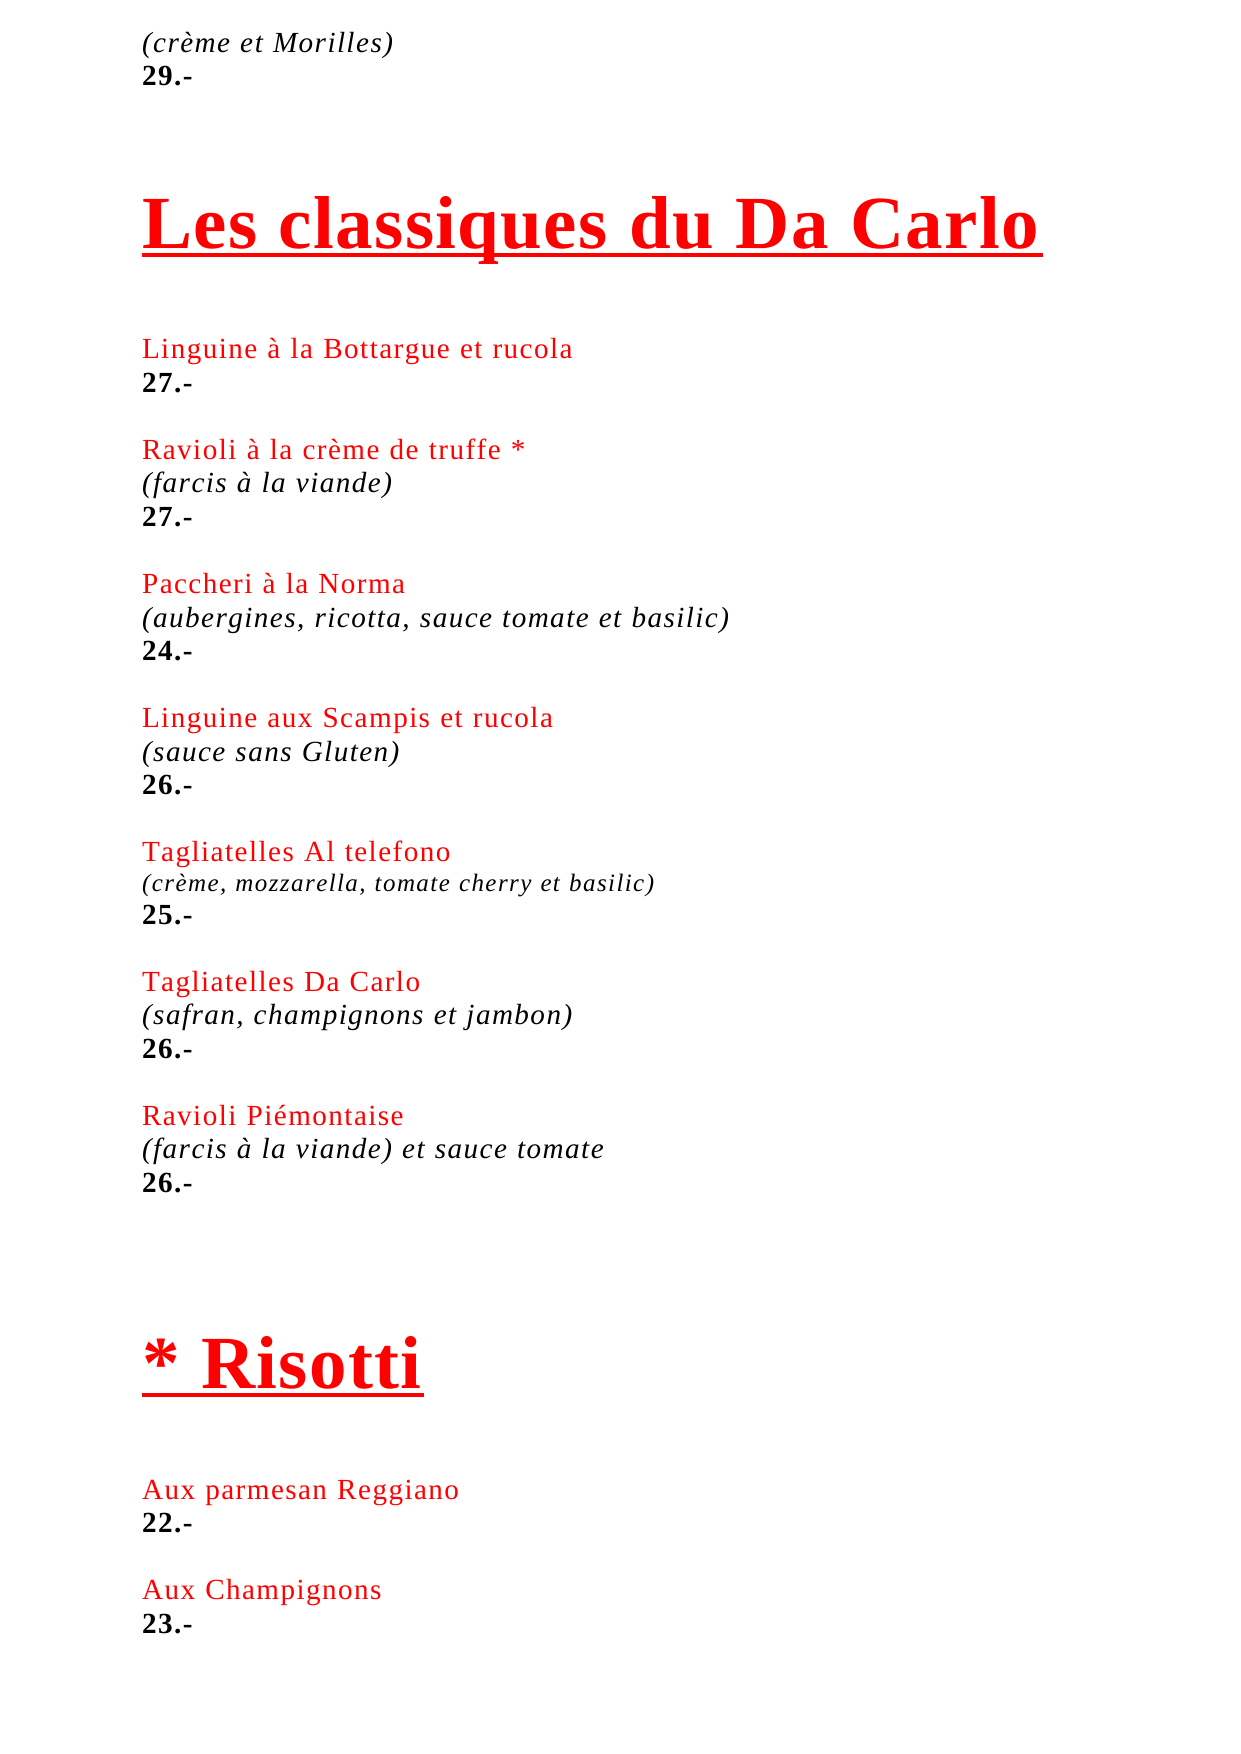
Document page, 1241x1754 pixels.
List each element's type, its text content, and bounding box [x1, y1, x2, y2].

text (aubergines, ricotta, sauce tomate et basilic) [142, 600, 1137, 633]
text 27.- [142, 365, 1137, 398]
text 24.- [142, 633, 1137, 667]
text Aux parmesan Reggiano [142, 1472, 1137, 1505]
text 26.- [142, 1031, 1137, 1064]
text Les classiques du Da Carlo [142, 178, 1137, 264]
text 25.- [142, 897, 1137, 930]
text 27.- [142, 499, 1137, 533]
text Ravioli Piémontaise [142, 1098, 1137, 1132]
text Linguine aux Scampis et rucola [142, 700, 1137, 734]
text 29.- [142, 58, 1137, 92]
text Linguine à la Bottargue et rucola [142, 331, 1137, 365]
text (farcis à la viande) et sauce tomate [142, 1132, 1137, 1165]
text (farcis à la viande) [142, 466, 1137, 499]
text Tagliatelles Al telefono [142, 834, 1137, 868]
text (safran, champignons et jambon) [142, 997, 1137, 1031]
text (crème et Morilles) [142, 25, 1137, 58]
text (crème, mozzarella, tomate cherry et basilic) [142, 868, 1137, 897]
text Paccheri à la Norma [142, 566, 1137, 600]
text Ravioli à la crème de truffe * [142, 432, 1137, 466]
text Tagliatelles Da Carlo [142, 964, 1137, 997]
text * Risotti [142, 1318, 1137, 1405]
text Aux Champignons [142, 1572, 1137, 1606]
text 26.- [142, 767, 1137, 801]
text 26.- [142, 1165, 1137, 1199]
text 22.- [142, 1505, 1137, 1539]
text (sauce sans Gluten) [142, 734, 1137, 767]
text 23.- [142, 1606, 1137, 1639]
